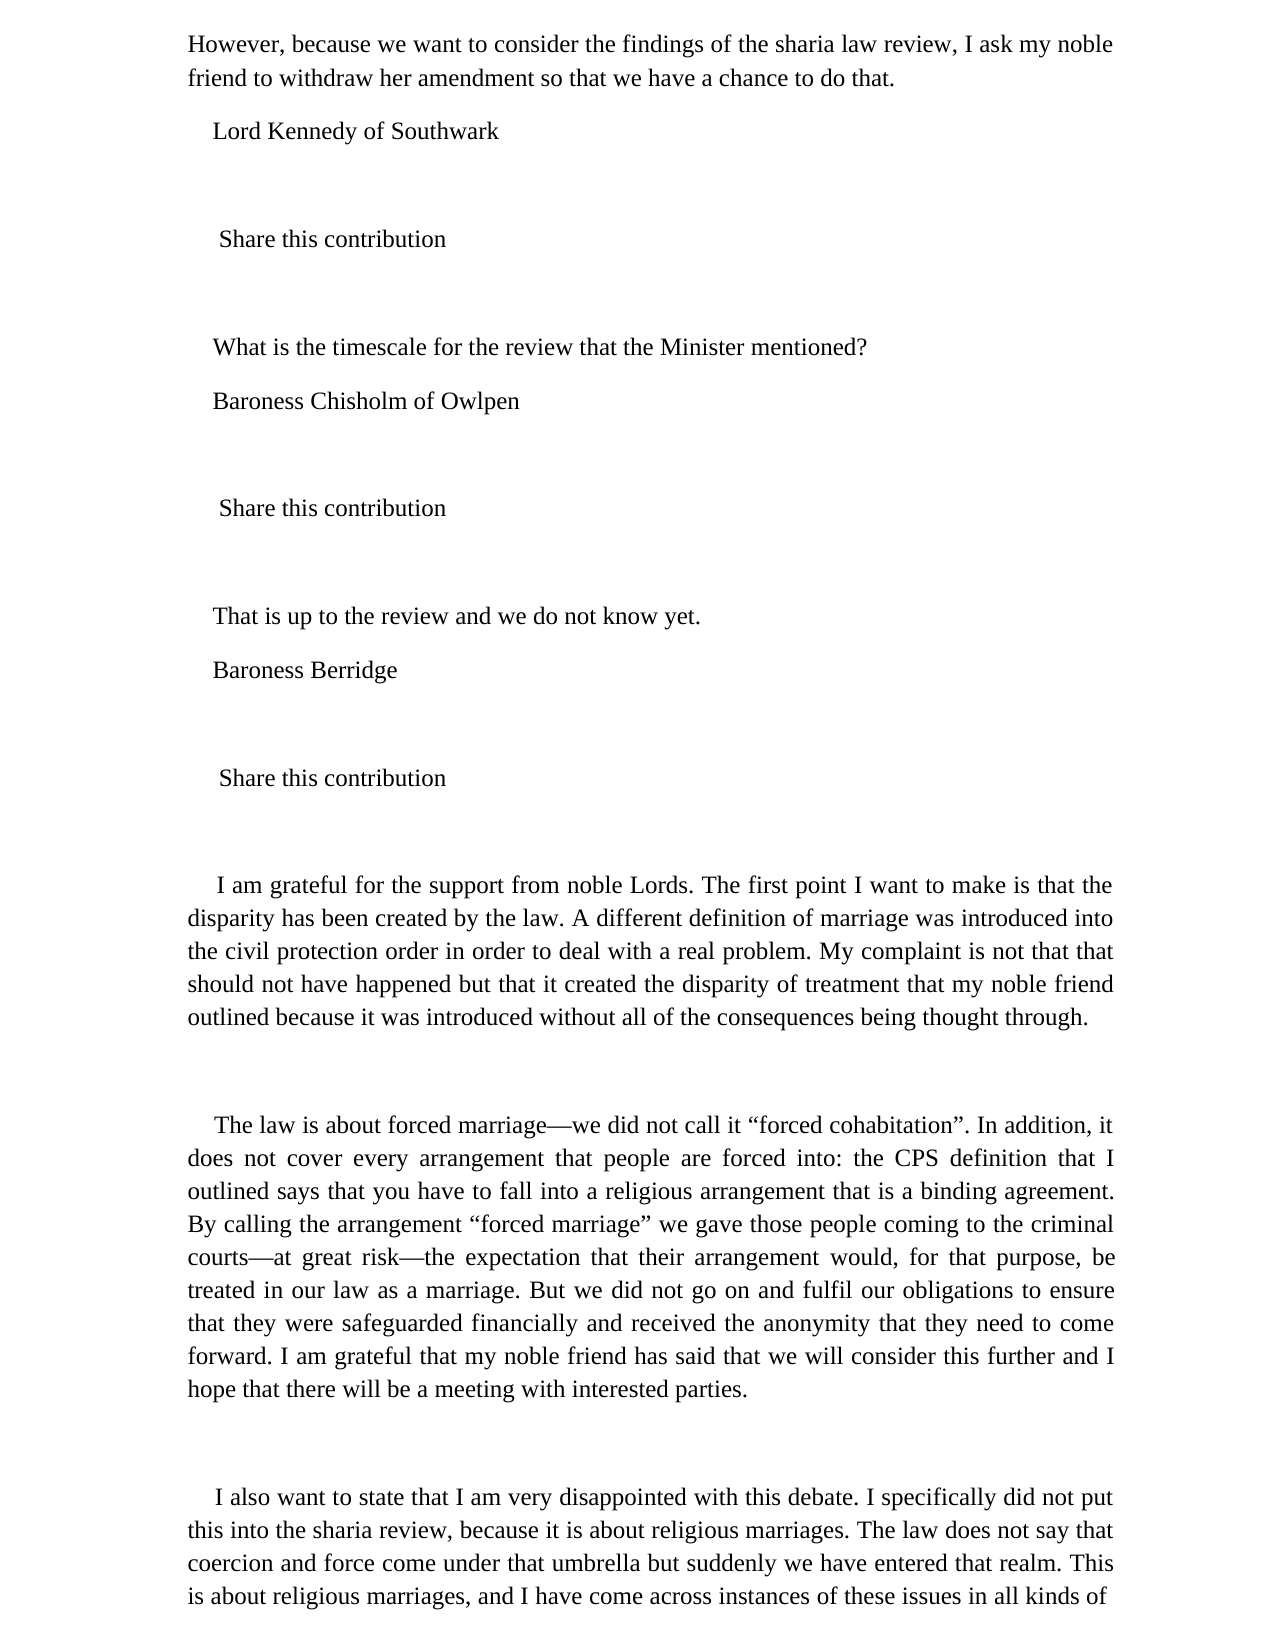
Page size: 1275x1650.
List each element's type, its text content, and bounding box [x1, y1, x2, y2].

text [187, 1482, 1116, 1610]
text Share this contribution [187, 493, 1116, 522]
text I am grateful for the support from noble Lords. The first point I want to make is that the disparity has been created by the law. A different definition of marriage was introduced into the civil protection order in order to deal with a real problem. My complaint is not that that should not have happened but that it created the disparity of treatment that my noble friend outlined because it was introduced without all of the consequences being thought through. [187, 870, 1116, 1031]
text Lord Kennedy of Southwark [187, 116, 1116, 145]
text Share this contribution [187, 763, 1116, 791]
text Baroness Chisholm of Owlpen [187, 386, 1116, 414]
text Baroness Berridge [187, 655, 1116, 684]
text The law is about forced marriage—we did not call it “forced cohabitation”. In addition, it does not cover every arrangement that people are forced into: the CPS definition that I outlined says that you have to fall into a religious arrangement that is a binding agreement. By calling the arrangement “forced marriage” we gave those people coming to the criminal courts—at great risk—the expectation that their arrangement ​would, for that purpose, be treated in our law as a marriage. But we did not go on and fulfil our obligations to ensure that they were safeguarded financially and received the anonymity that they need to come forward. I am grateful that my noble friend has said that we will consider this further and I hope that there will be a meeting with interested parties. [187, 1110, 1116, 1403]
text Share this contribution [187, 224, 1116, 253]
text That is up to the review and we do not know yet. [187, 601, 1116, 630]
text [187, 29, 1116, 91]
text What is the timescale for the review that the Minister mentioned? [187, 332, 1116, 361]
